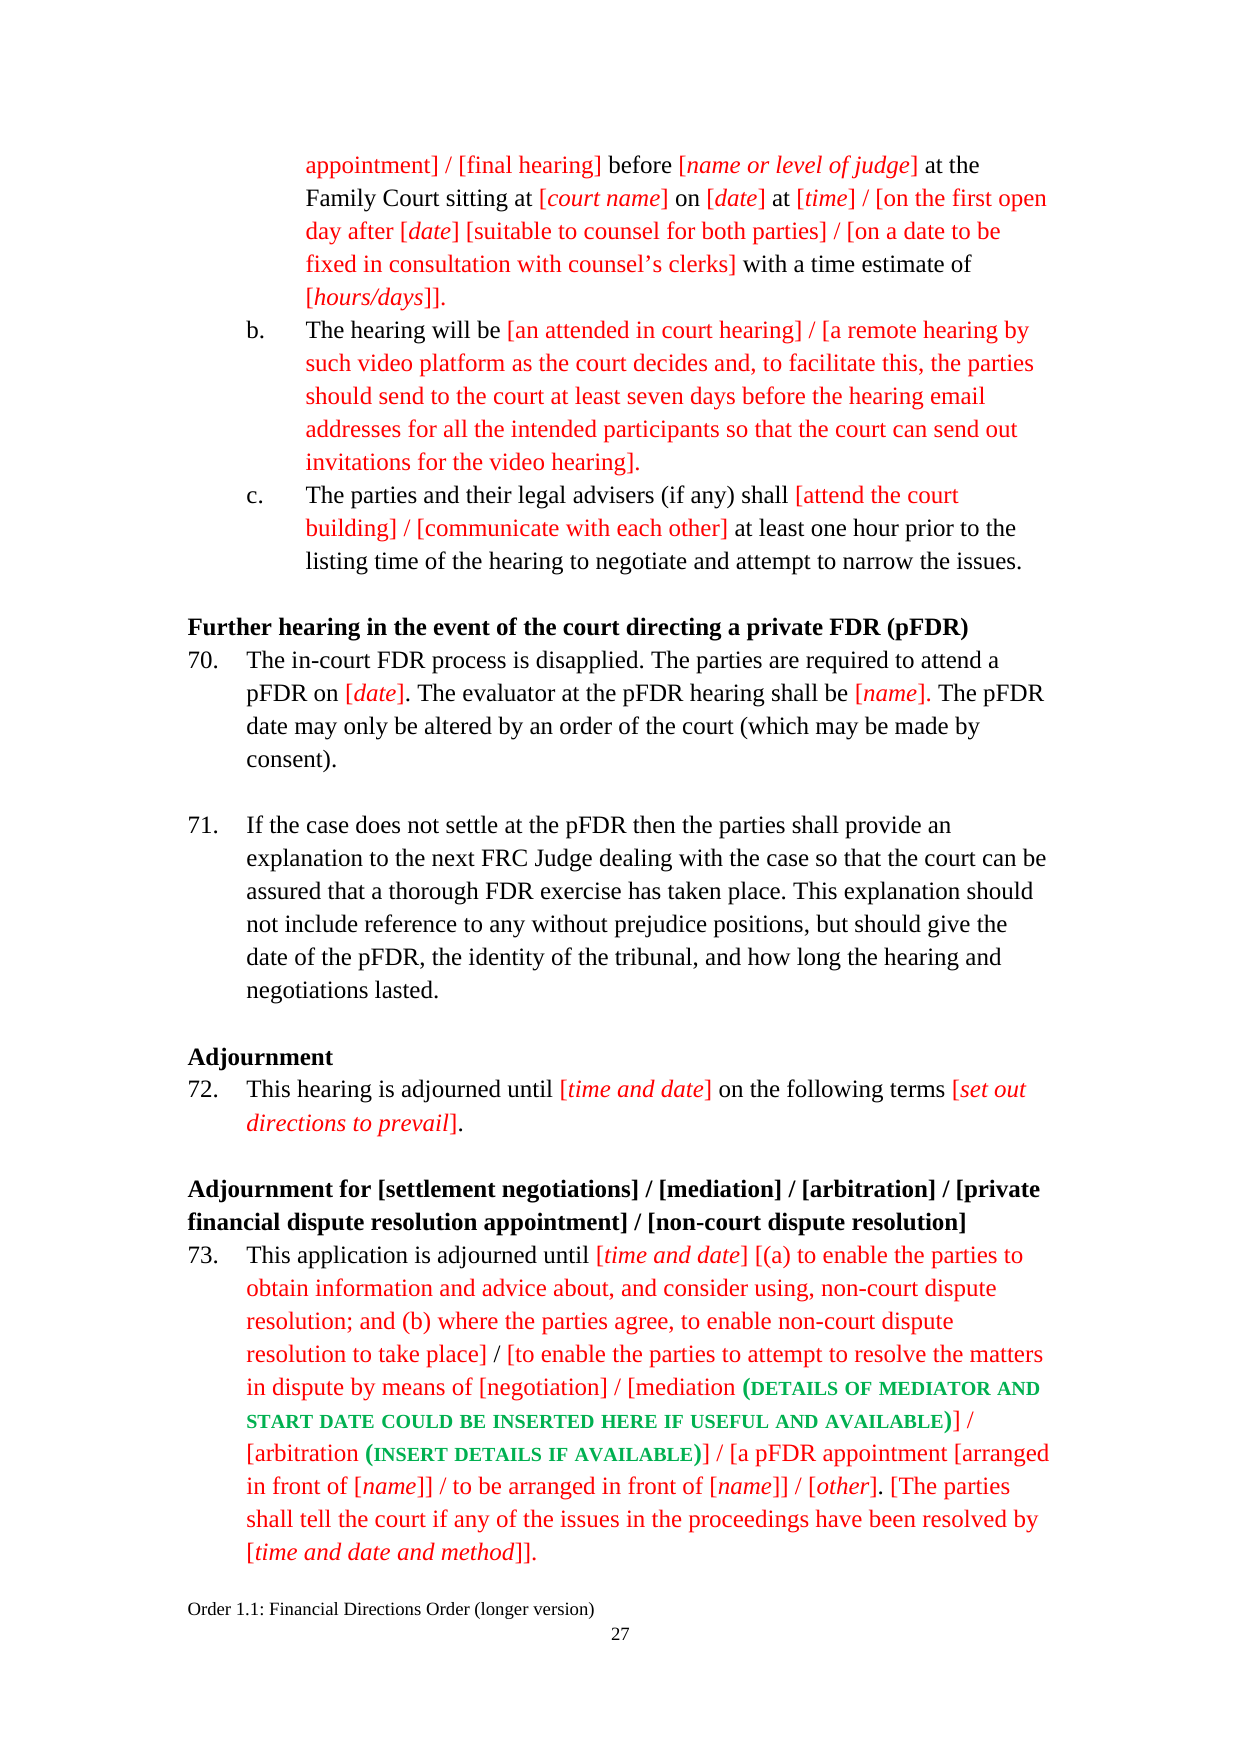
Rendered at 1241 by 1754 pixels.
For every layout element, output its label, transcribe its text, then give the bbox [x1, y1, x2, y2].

list This application is adjourned until [time and date] [(a) to enable the parties to obtain information and advice about, and consider using, non-court dispute resolution; and (b) where the parties agree, to enable non-court dispute resolution to take place] / [to enable the parties to attempt to resolve the matters in dispute by means of [negotiation] / [mediation (details of mediator and start date could be inserted here if useful and available)] / [arbitration (insert details if available)] / [a pFDR appointment [arranged in front of [name]] / to be arranged in front of [name]] / [other]. [The parties shall tell the court if any of the issues in the proceedings have been resolved by [time and date and method]]. [187, 1240, 1053, 1566]
list If the case does not settle at the pFDR then the parties shall provide an explanation to the next FRC Judge dealing with the case so that the court can be assured that a thorough FDR exercise has taken place. This explanation should not include reference to any without prejudice positions, but should give the date of the pFDR, the identity of the tribunal, and how long the hearing and negotiations lasted. [187, 810, 1053, 1004]
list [246, 150, 1053, 311]
list This hearing is adjourned until [time and date] on the following terms [set out directions to prevail]. [187, 1074, 1053, 1136]
subtitle Adjournment [187, 1042, 1053, 1070]
list The parties and their legal advisers (if any) shall [attend the court building] / [communicate with each other] at least one hour prior to the listing time of the hearing to negotiate and attempt to narrow the issues. [246, 480, 1053, 575]
list The in-court FDR process is disapplied. The parties are required to attend a pFDR on [date]. The evaluator at the pFDR hearing shall be [name]. The pFDR date may only be altered by an order of the court (which may be made by consent). [187, 645, 1053, 773]
list The hearing will be [an attended in court hearing] / [a remote hearing by such video platform as the court decides and, to facilitate this, the parties should send to the court at least seven days before the hearing email addresses for all the intended participants so that the court can send out invitations for the video hearing]. [246, 315, 1053, 476]
subtitle Adjournment for [settlement negotiations] / [mediation] / [arbitration] / [private financial dispute resolution appointment] / [non-court dispute resolution] [187, 1174, 1053, 1235]
subtitle Further hearing in the event of the court directing a private FDR (pFDR) [187, 612, 1053, 641]
